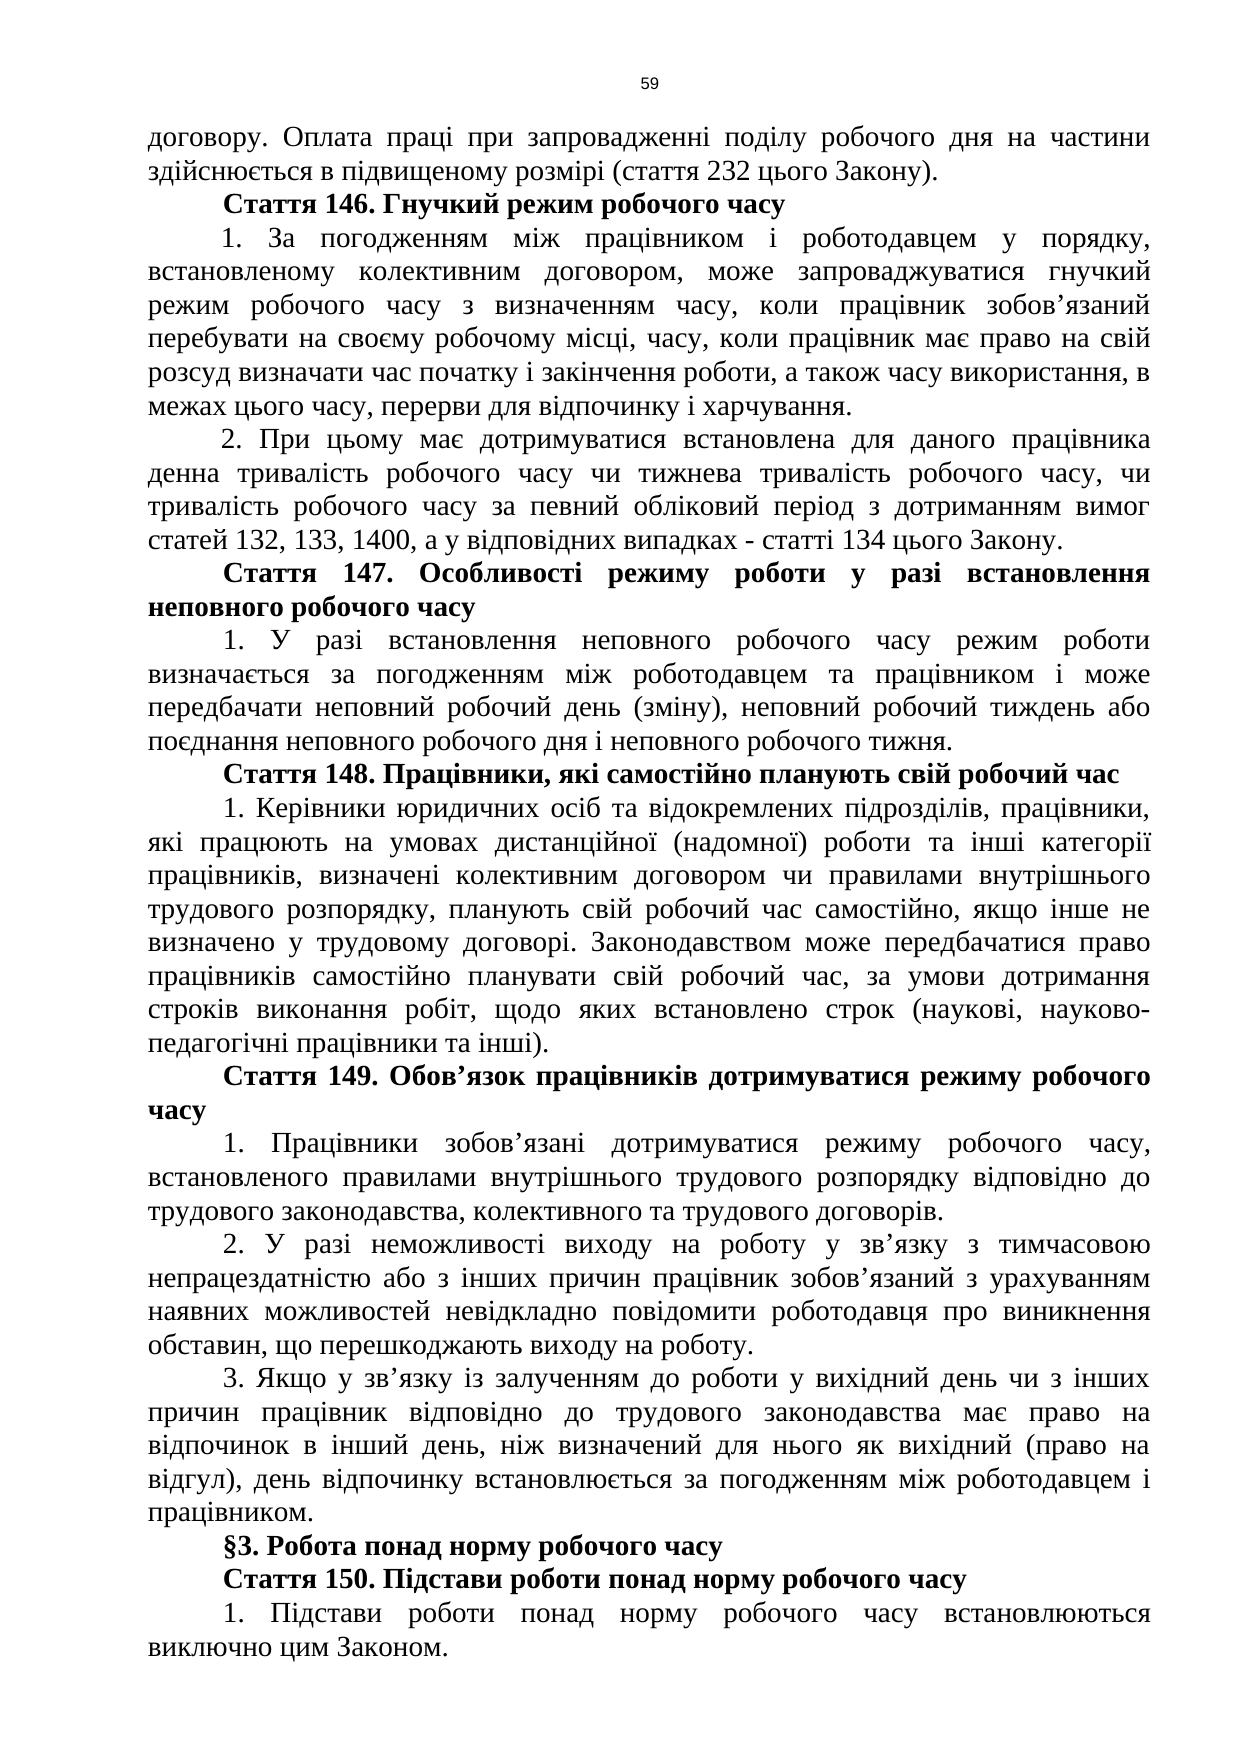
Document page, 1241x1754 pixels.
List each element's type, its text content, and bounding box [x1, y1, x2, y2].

text 1. Керівники юридичних осіб та відокремлених підрозділів, працівники, які працюють на умовах дистанційної (надомної) роботи та інші категорії працівників, визначені колективним договором чи правилами внутрішнього трудового розпорядку, планують свій робочий час самостійно, якщо інше не визначено у трудовому договорі. Законодавством може передбачатися право працівників самостійно планувати свій робочий час, за умови дотримання строків виконання робіт, щодо яких встановлено строк (наукові, науково-педагогічні працівники та інші). [148, 790, 1152, 1058]
text 1. Підстави роботи понад норму робочого часу встановлюються виключно цим Законом. [148, 1595, 1152, 1662]
text §3. Робота понад норму робочого часу [148, 1528, 1152, 1562]
text Стаття 147. Особливості режиму роботи у разі встановлення неповного робочого часу [148, 555, 1152, 622]
text Стаття 149. Обов’язок працівників дотримуватися режиму робочого часу [148, 1058, 1152, 1126]
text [148, 119, 1152, 186]
text Стаття 150. Підстави роботи понад норму робочого часу [148, 1562, 1152, 1595]
text 2. У разі неможливості виходу на роботу у зв’язку з тимчасовою непрацездатністю або з інших причин працівник зобов’язаний з урахуванням наявних можливостей невідкладно повідомити роботодавця про виникнення обставин, що перешкоджають виходу на роботу. [148, 1226, 1152, 1360]
text 1. За погодженням між працівником і роботодавцем у порядку, встановленому колективним договором, може запроваджуватися гнучкий режим робочого часу з визначенням часу, коли працівник зобов’язаний перебувати на своєму робочому місці, часу, коли працівник має право на свій розсуд визначати час початку і закінчення роботи, а також часу використання, в межах цього часу, перерви для відпочинку і харчування. [148, 220, 1152, 421]
text Стаття 148. Працівники, які самостійно планують свій робочий час [148, 757, 1152, 790]
text 1. У разі встановлення неповного робочого часу режим роботи визначається за погодженням між роботодавцем та працівником і може передбачати неповний робочий день (зміну), неповний робочий тиждень або поєднання неповного робочого дня і неповного робочого тижня. [148, 622, 1152, 757]
text 1. Працівники зобов’язані дотримуватися режиму робочого часу, встановленого правилами внутрішнього трудового розпорядку відповідно до трудового законодавства, колективного та трудового договорів. [148, 1126, 1152, 1226]
text Стаття 146. Гнучкий режим робочого часу [148, 186, 1152, 220]
text 3. Якщо у зв’язку із залученням до роботи у вихідний день чи з інших причин працівник відповідно до трудового законодавства має право на відпочинок в інший день, ніж визначений для нього як вихідний (право на відгул), день відпочинку встановлюється за погодженням між роботодавцем і працівником. [148, 1360, 1152, 1528]
text 2. При цьому має дотримуватися встановлена для даного працівника денна тривалість робочого часу чи тижнева тривалість робочого часу, чи тривалість робочого часу за певний обліковий період з дотриманням вимог статей 132, 133, 1400, а у відповідних випадках - статті 134 цього Закону. [148, 421, 1152, 555]
